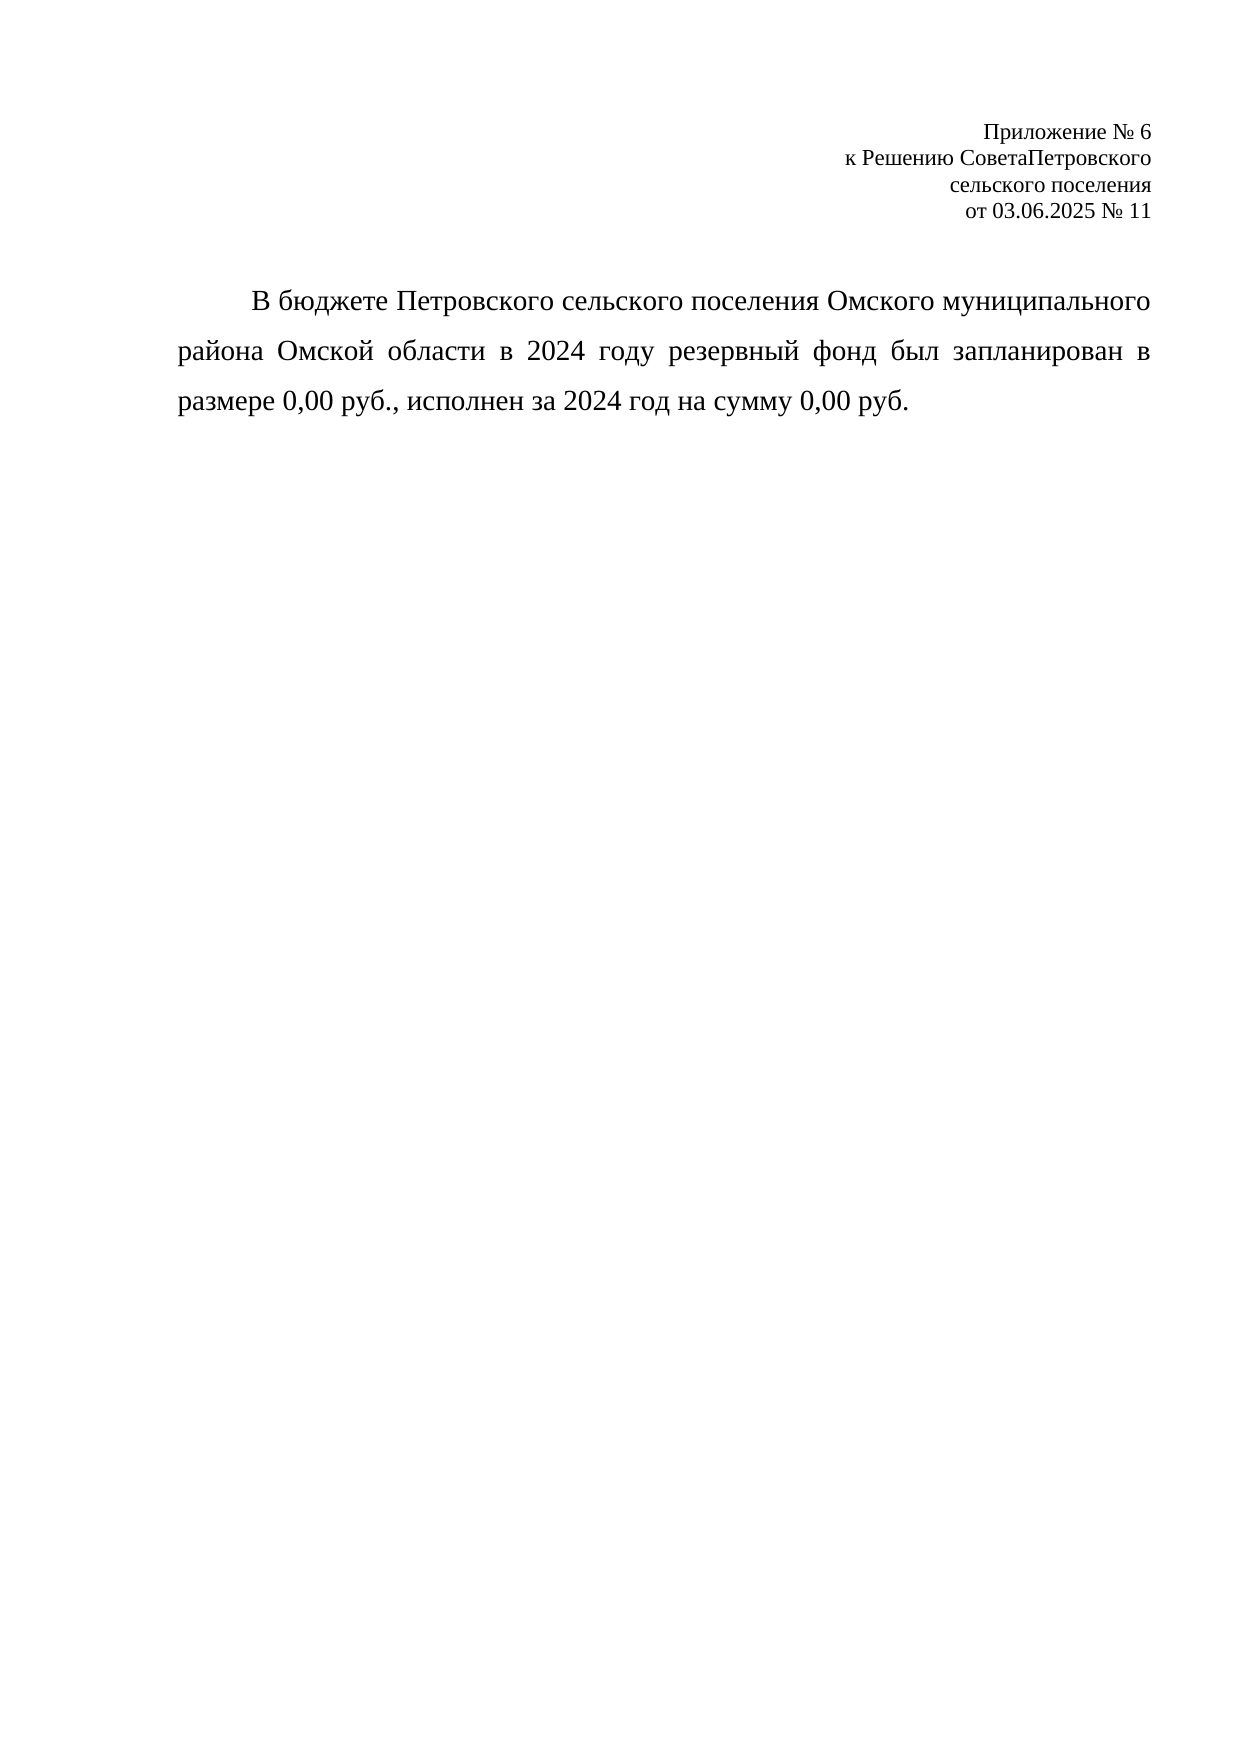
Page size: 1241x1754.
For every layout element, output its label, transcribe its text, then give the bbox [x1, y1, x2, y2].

text Приложение № 6 [177, 118, 1152, 144]
text сельского поселения [177, 171, 1152, 197]
text к Решению СоветаПетровского [177, 144, 1152, 171]
text от 03.06.2025 № 11 [177, 197, 1152, 223]
text В бюджете Петровского сельского поселения Омского муниципального района Омской области в 2024 году резервный фонд был запланирован в размере 0,00 руб., исполнен за 2024 год на сумму 0,00 руб. [177, 283, 1152, 417]
